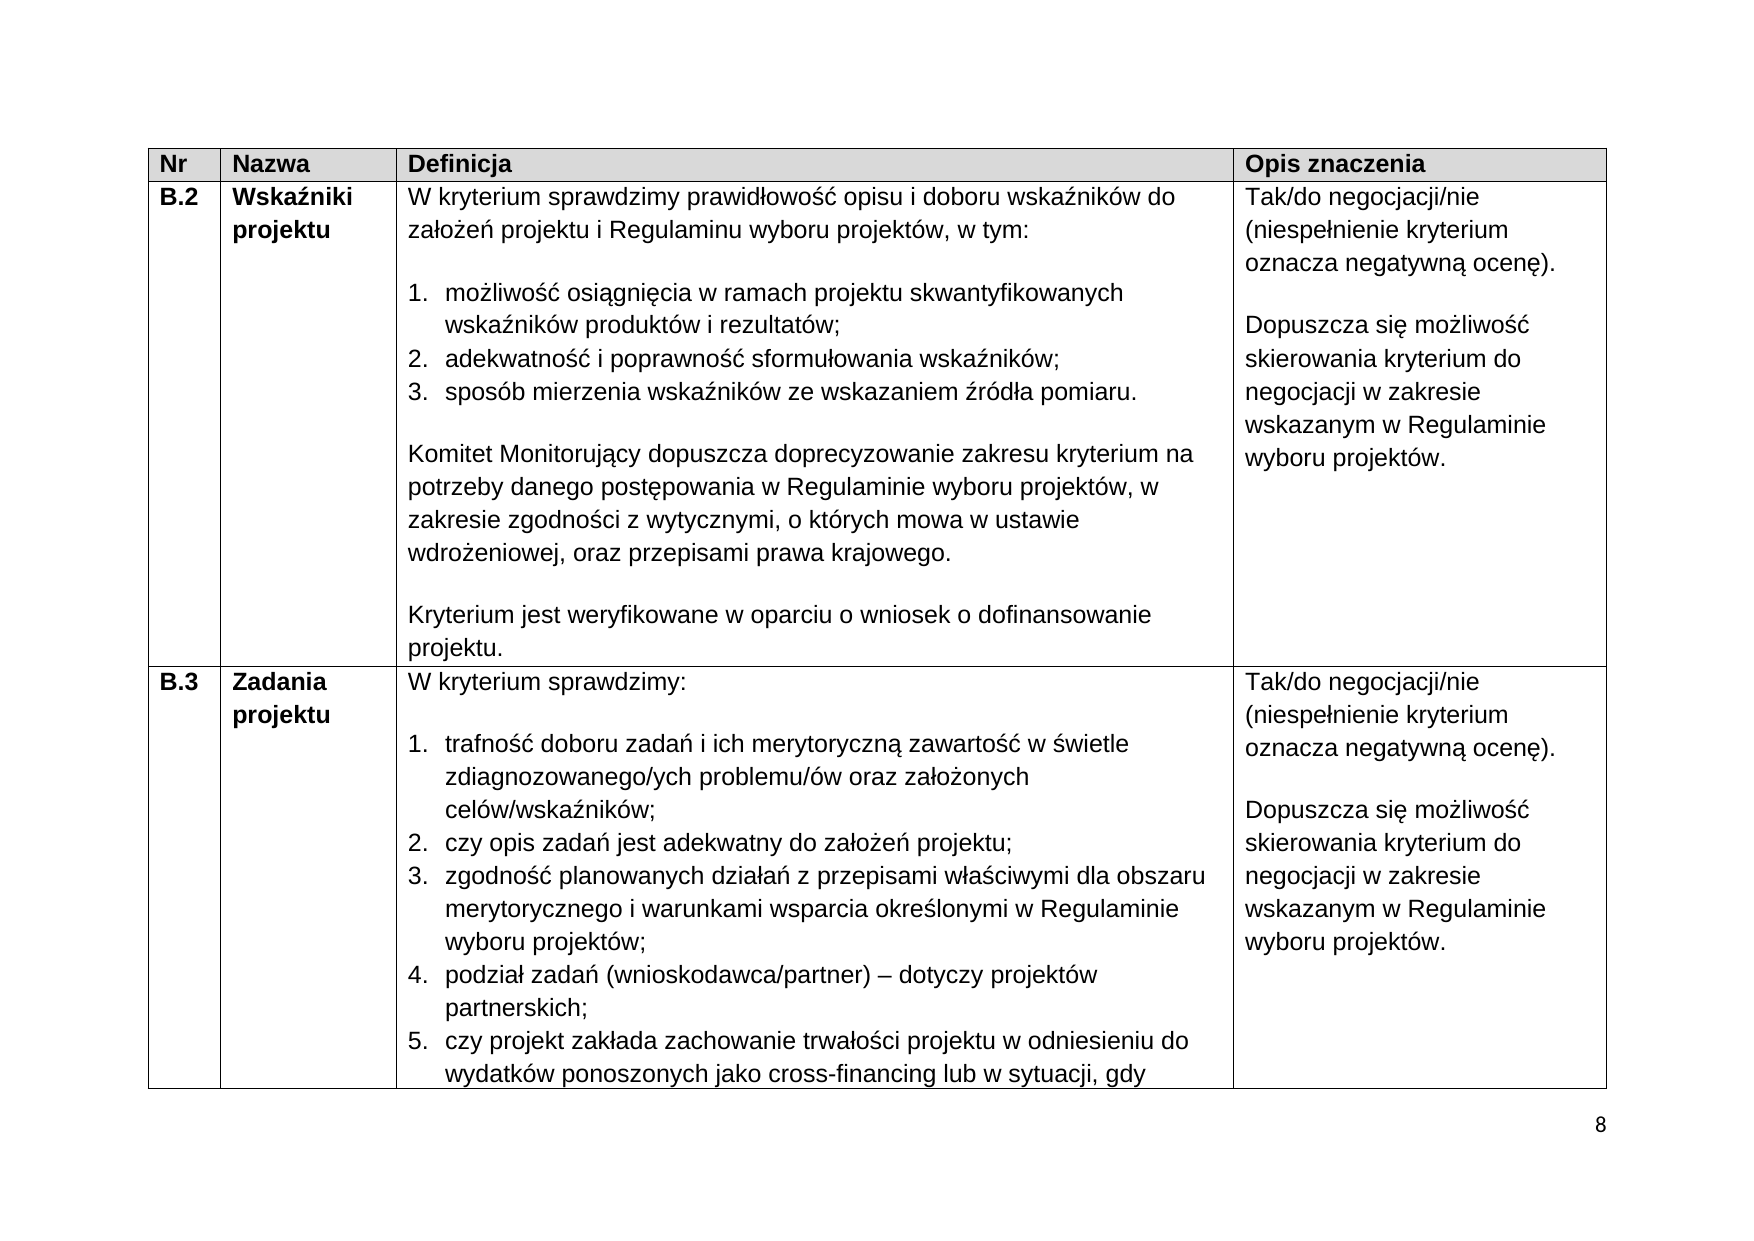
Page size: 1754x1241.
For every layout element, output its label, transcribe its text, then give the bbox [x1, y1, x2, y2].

table_header Opis znaczenia [1234, 149, 1606, 181]
table_cell Zadania projektu [221, 667, 396, 1088]
table_header Nazwa [221, 149, 396, 181]
table_cell B.2 [149, 182, 220, 666]
table_header Definicja [397, 149, 1233, 181]
table_cell B.3 [149, 667, 220, 1088]
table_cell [397, 667, 1233, 1088]
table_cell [1234, 667, 1606, 1088]
table_header Nr [149, 149, 220, 181]
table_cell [1234, 182, 1606, 666]
table_cell W kryterium sprawdzimy prawidłowość opisu i doboru wskaźników do założeń projektu i Regulaminu wyboru projektów, w tym: możliwość osiągnięcia w ramach projektu skwantyfikowanych wskaźników produktów i rezultatów; adekwatność i poprawność sformułowania wskaźników; sposób mierzenia wskaźników ze wskazaniem źródła pomiaru. Komitet Monitorujący dopuszcza doprecyzowanie zakresu kryterium na potrzeby danego postępowania w Regulaminie wyboru projektów, w zakresie zgodności z wytycznymi, o których mowa w ustawie wdrożeniowej, oraz przepisami prawa krajowego. Kryterium jest weryfikowane w oparciu o wniosek o dofinansowanie projektu. [397, 182, 1233, 666]
table_cell Wskaźniki projektu [221, 182, 396, 666]
